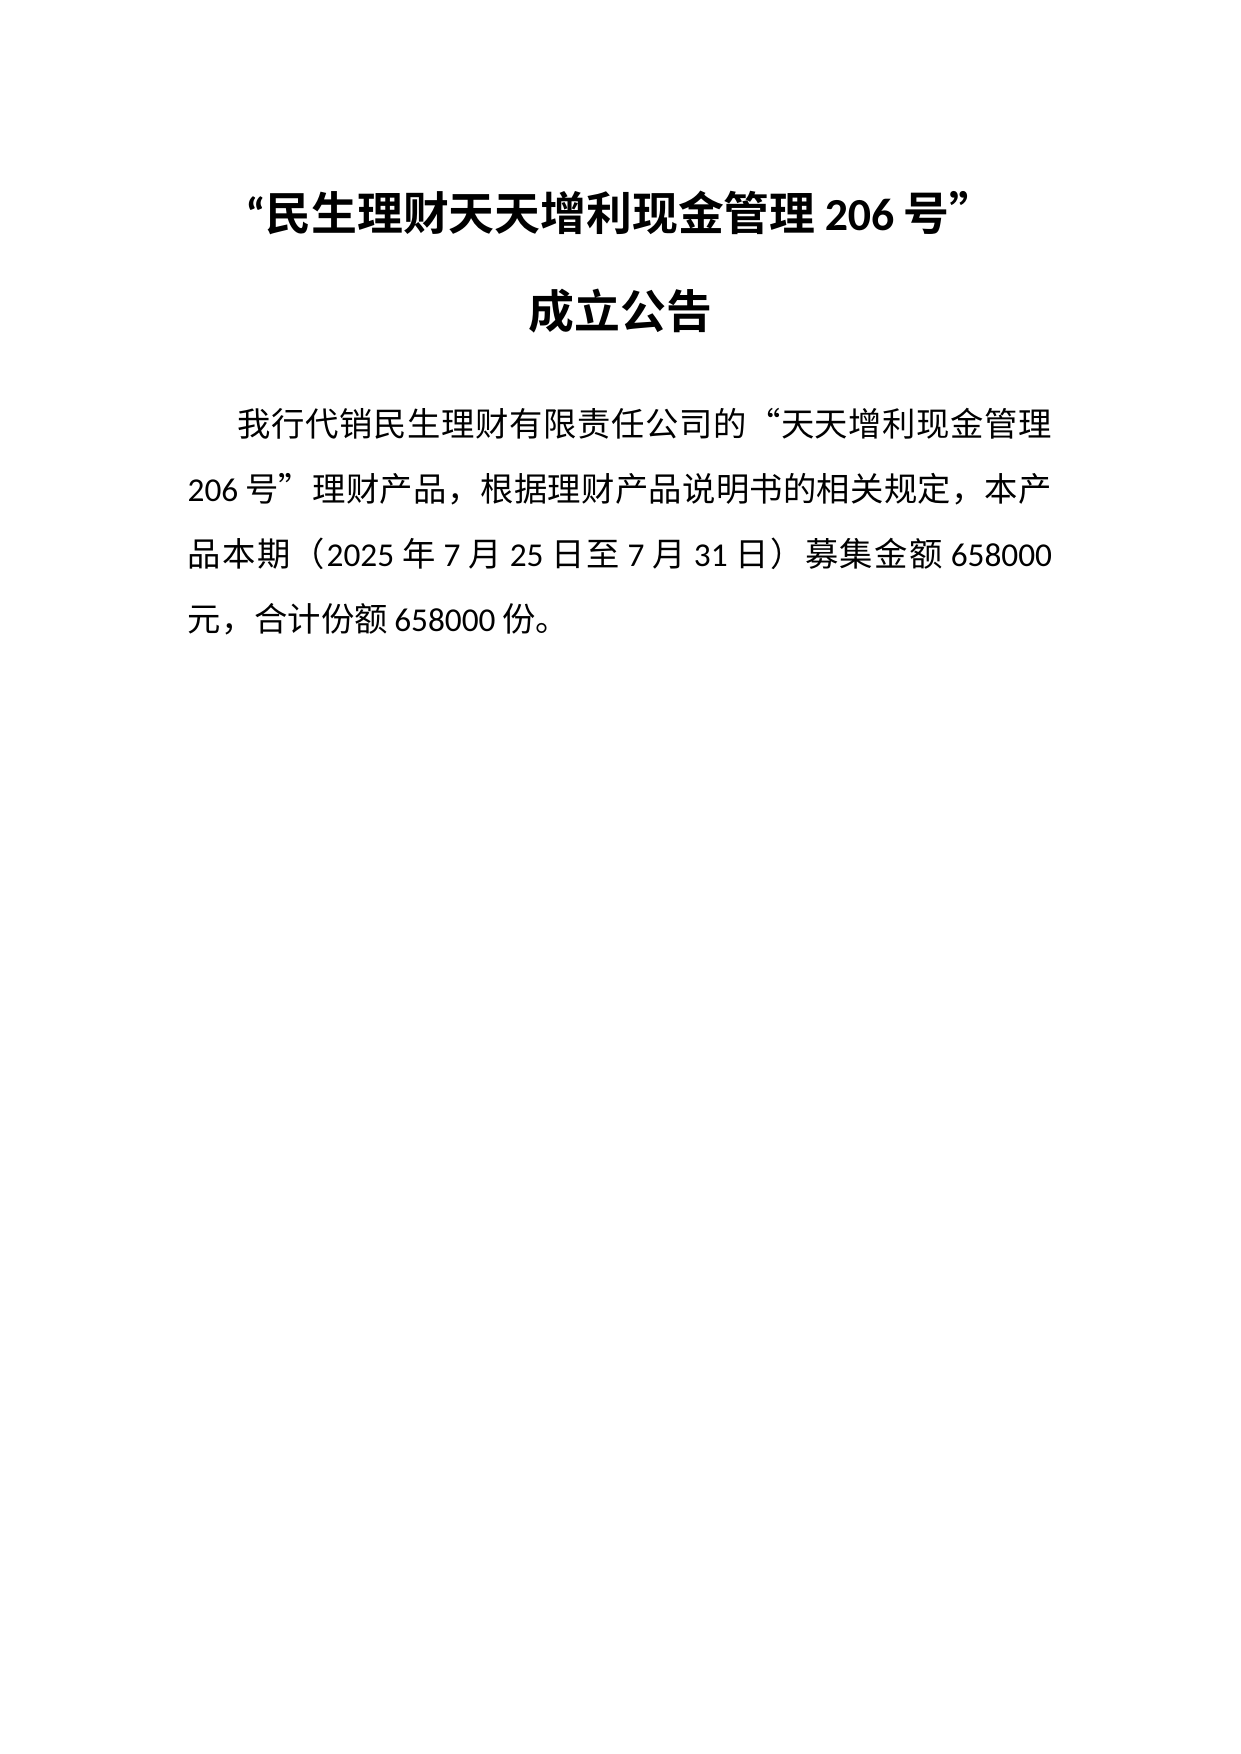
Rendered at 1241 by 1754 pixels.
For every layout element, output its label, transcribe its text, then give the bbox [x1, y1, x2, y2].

text 成立公告 [187, 259, 1053, 357]
text “民生理财天天增利现金管理206号” [187, 162, 1053, 259]
text 我行代销民生理财有限责任公司的“天天增利现金管理206号”理财产品，根据理财产品说明书的相关规定，本产品本期（2025年7月25日至7月31日）募集金额658000元，合计份额658000份。 [187, 389, 1053, 649]
